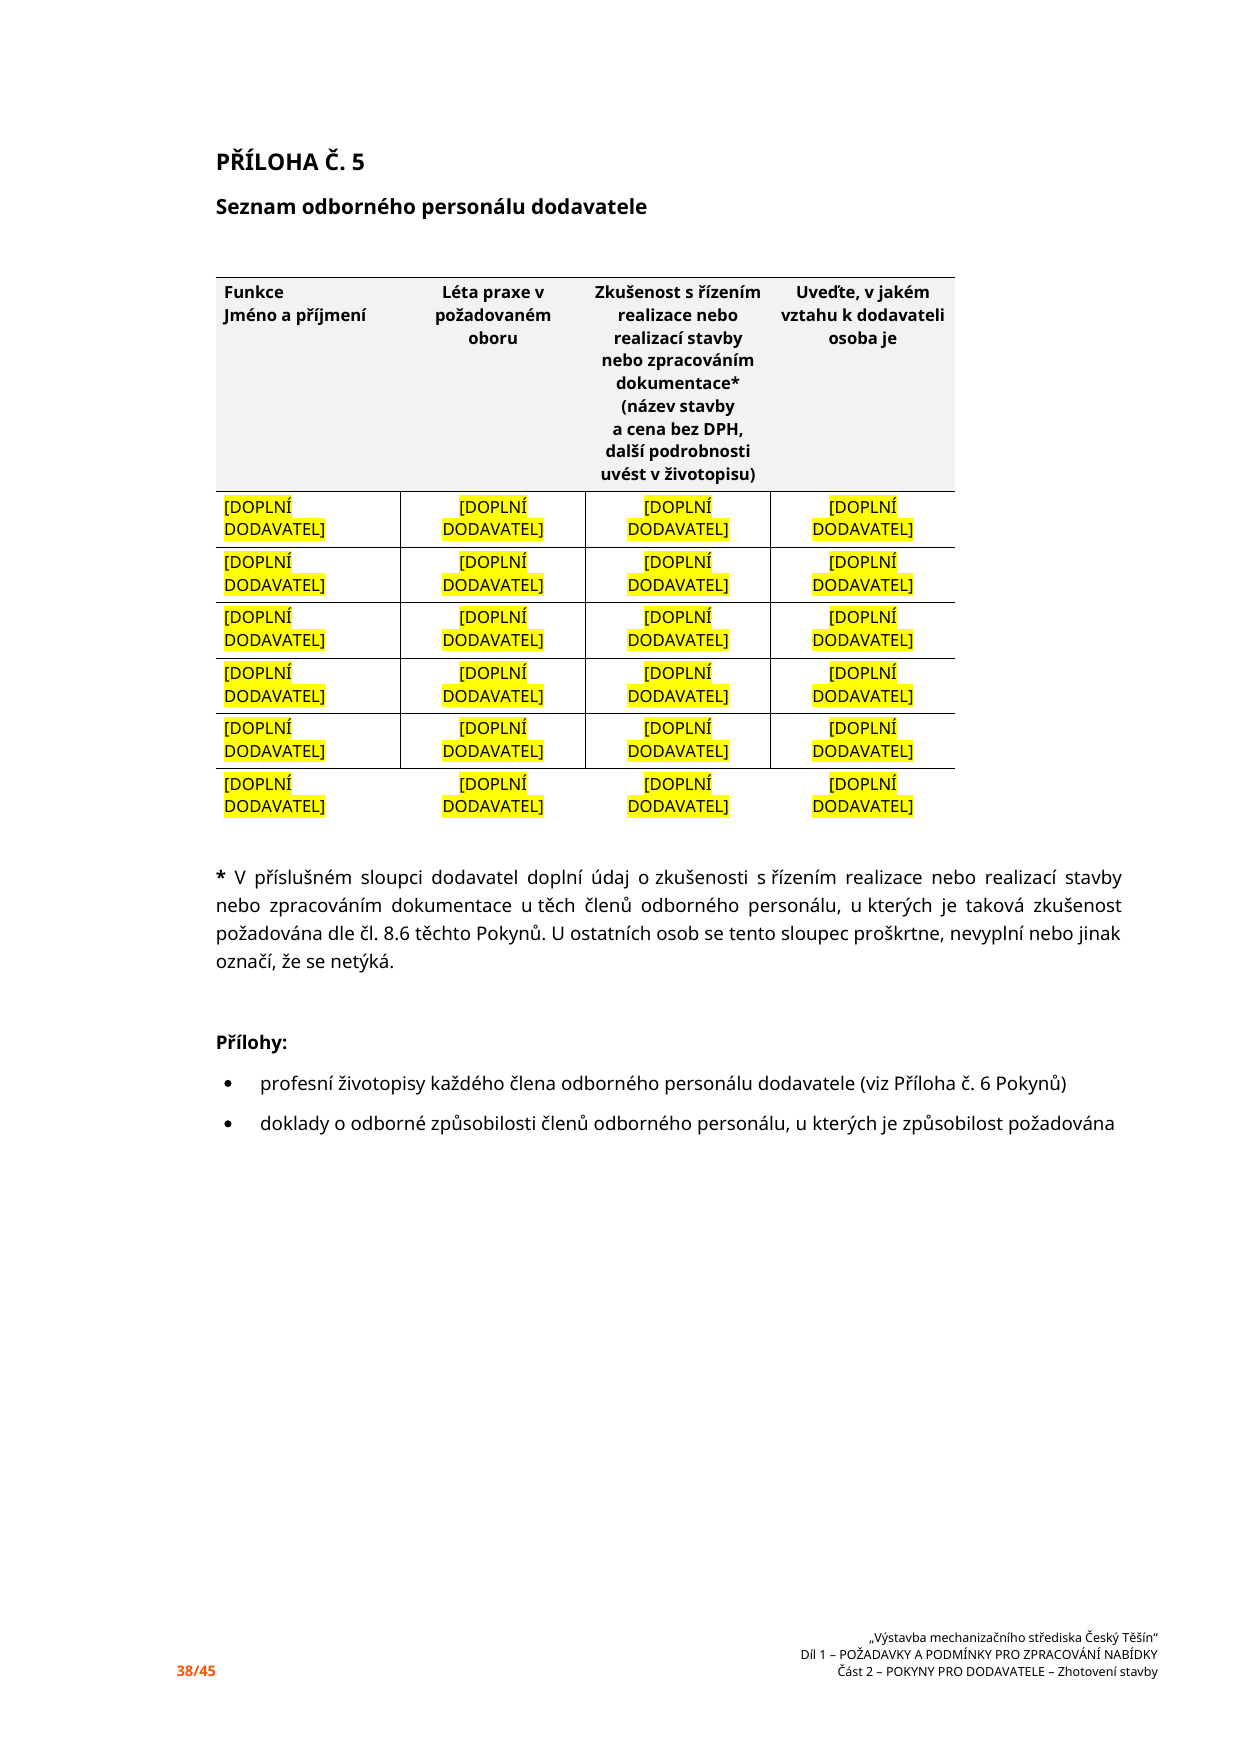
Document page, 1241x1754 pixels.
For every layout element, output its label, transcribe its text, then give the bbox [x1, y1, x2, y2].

table_cell [DOPLNÍ DODAVATEL] [771, 603, 955, 657]
table_cell [DOPLNÍ DODAVATEL] [771, 714, 955, 768]
table_header Uveďte, v jakém vztahu k dodavateli osoba je [770, 278, 955, 491]
table_cell [DOPLNÍ DODAVATEL] [401, 603, 585, 657]
table_cell [DOPLNÍ DODAVATEL] [401, 714, 585, 768]
table_cell [DOPLNÍ DODAVATEL] [401, 492, 585, 547]
table_cell [DOPLNÍ DODAVATEL] [585, 769, 770, 824]
table_cell [DOPLNÍ DODAVATEL] [770, 769, 955, 824]
table_cell [DOPLNÍ DODAVATEL] [586, 603, 770, 657]
table_cell [DOPLNÍ DODAVATEL] [401, 659, 585, 713]
table_cell [DOPLNÍ DODAVATEL] [216, 769, 401, 824]
table_cell [DOPLNÍ DODAVATEL] [401, 548, 585, 602]
table_cell [DOPLNÍ DODAVATEL] [401, 769, 585, 824]
table_header Funkce Jméno a příjmení [216, 278, 401, 491]
table_cell [DOPLNÍ DODAVATEL] [216, 603, 400, 657]
table_cell [DOPLNÍ DODAVATEL] [771, 659, 955, 713]
table_cell [DOPLNÍ DODAVATEL] [771, 492, 955, 547]
table_header Zkušenost s řízením realizace nebo realizací stavby nebo zpracováním dokumentace* (název stavby a cena bez DPH, další podrobnosti uvést v životopisu) [585, 278, 770, 491]
table_cell [DOPLNÍ DODAVATEL] [771, 548, 955, 602]
table_cell [DOPLNÍ DODAVATEL] [586, 492, 770, 547]
text profesní životopisy každého člena odborného personálu dodavatele (viz Příloha č. 6 Pokynů) [224, 1070, 1122, 1095]
text Příloha č. 5 [216, 146, 1122, 177]
table_cell [DOPLNÍ DODAVATEL] [586, 548, 770, 602]
table_cell [DOPLNÍ DODAVATEL] [216, 492, 400, 547]
text * V příslušném sloupci dodavatel doplní údaj o zkušenosti s řízením realizace nebo realizací stavby nebo zpracováním dokumentace u těch členů odborného personálu, u kterých je taková zkušenost požadována dle čl. 8.6 těchto Pokynů. U ostatních osob se tento sloupec proškrtne, nevyplní nebo jinak označí, že se netýká. [216, 864, 1122, 974]
text doklady o odborné způsobilosti členů odborného personálu, u kterých je způsobilost požadována [224, 1110, 1122, 1136]
table_header Léta praxe v požadovaném oboru [401, 278, 585, 491]
table_cell [DOPLNÍ DODAVATEL] [216, 659, 400, 713]
table_cell [DOPLNÍ DODAVATEL] [216, 714, 400, 768]
table_cell [DOPLNÍ DODAVATEL] [216, 548, 400, 602]
text Přílohy: [216, 1029, 1122, 1055]
table_cell [DOPLNÍ DODAVATEL] [586, 659, 770, 713]
text Seznam odborného personálu dodavatele [216, 192, 1122, 221]
table_cell [DOPLNÍ DODAVATEL] [586, 714, 770, 768]
